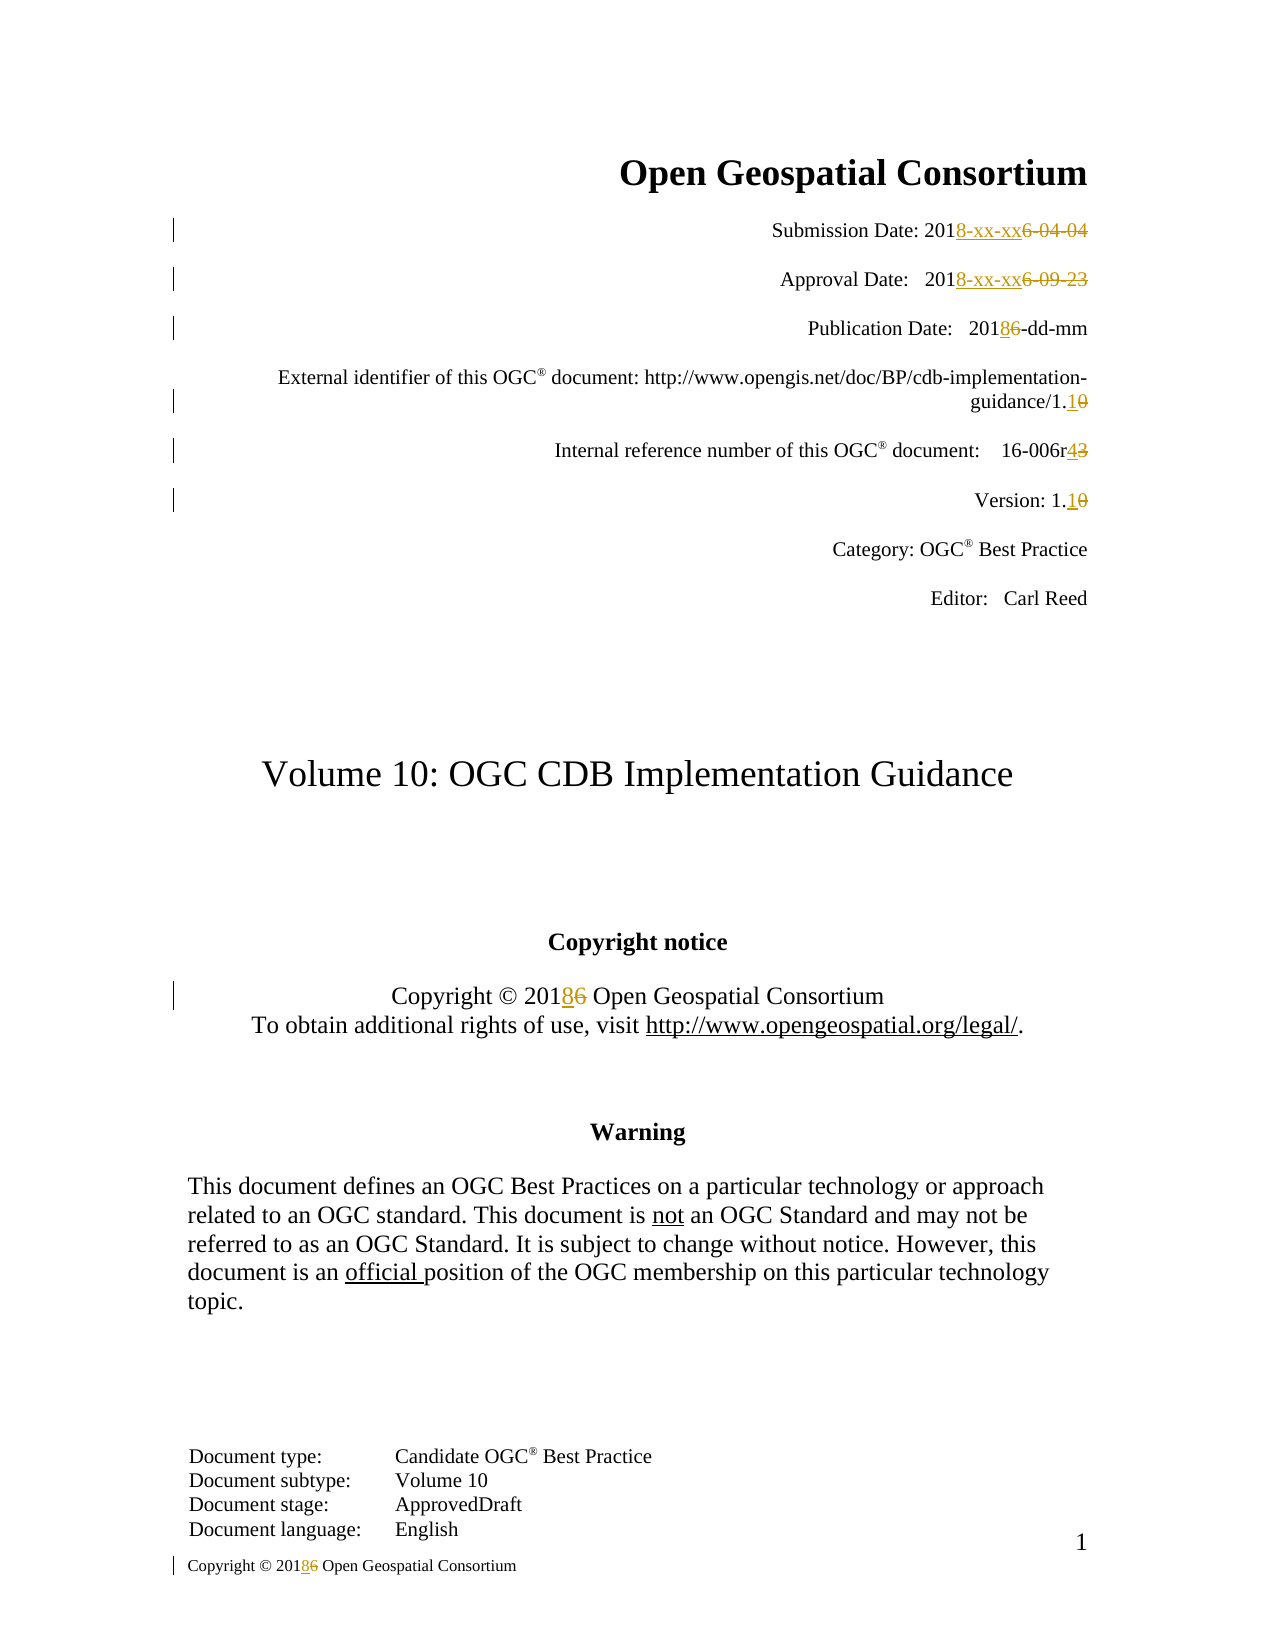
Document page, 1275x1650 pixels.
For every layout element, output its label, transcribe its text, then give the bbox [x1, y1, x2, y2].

text Copyright notice [217, 927, 1058, 956]
text Submission Date: 201 [187, 218, 1087, 242]
text Editor: Carl Reed [187, 586, 1087, 610]
text Approval Date: 201 [187, 267, 1087, 291]
text Volume 10: OGC CDB Implementation Guidance [187, 752, 1087, 795]
text Document type: OGC® Best Practice [188, 1444, 982, 1468]
text Document language: English [188, 1516, 982, 1541]
text This document defines an OGC Best Practices on a particular technology or approach related to an OGC standard. This document is not an OGC Standard and may not be referred to as an OGC Standard. It is subject to change without notice. However, this document is an official position of the OGC membership on this particular technology topic. [187, 1171, 1087, 1315]
text External identifier of this OGC® document: http://www.opengis.net/doc/BP/cdb-implementation-guidance/1. [187, 365, 1087, 413]
text Warning [187, 1117, 1087, 1146]
text Copyright © 201 Open Geospatial Consortium To obtain additional rights of use, visit http://www.opengeospatial.org/legal/. [187, 981, 1087, 1039]
text Version: 1. [187, 487, 1087, 512]
text Open Geospatial Consortium [187, 150, 1087, 193]
text Internal reference number of this OGC® document: 16-006r [187, 438, 1087, 462]
text Category: OGC® Best Practice [187, 537, 1087, 561]
text Document stage: [188, 1492, 982, 1516]
text Document subtype: Volume 10 [188, 1468, 982, 1492]
text Publication Date: 201-dd-mm [187, 316, 1087, 340]
